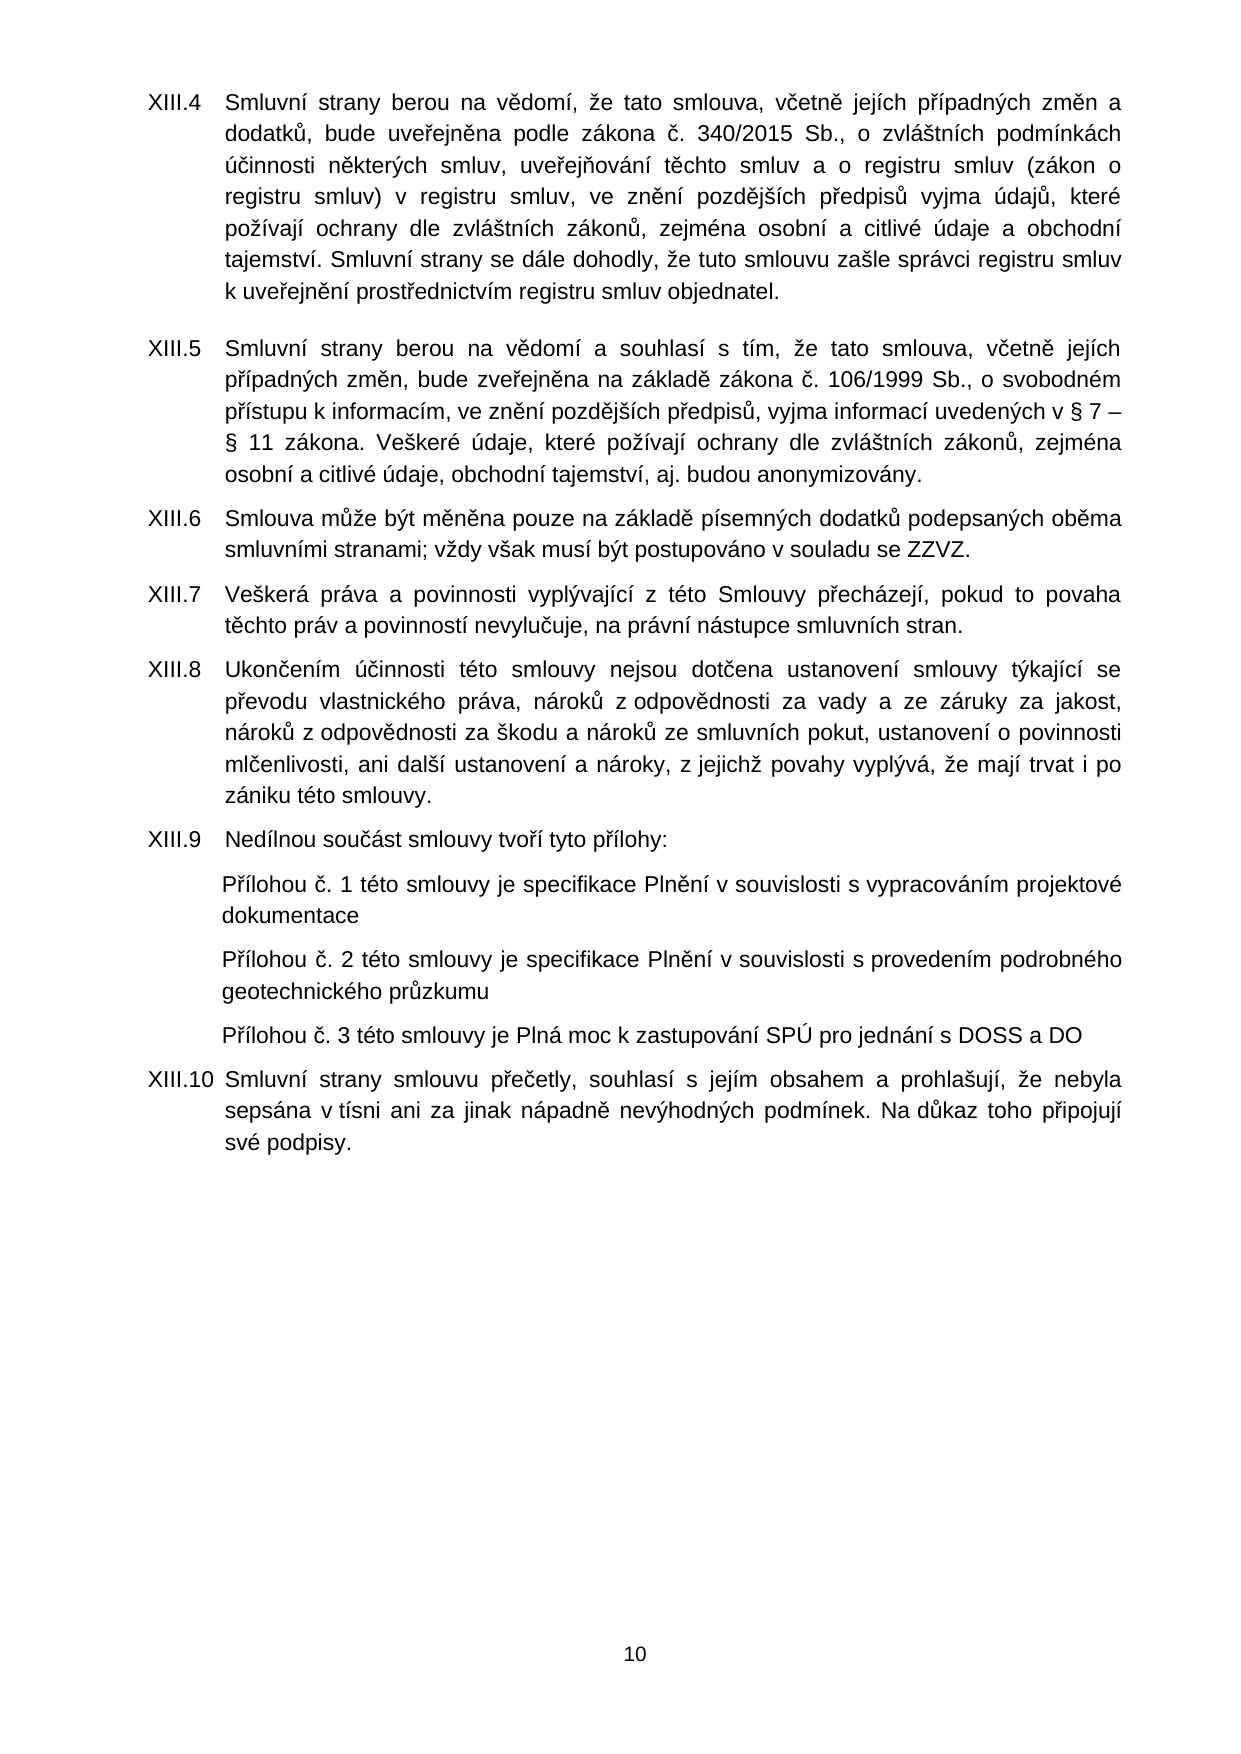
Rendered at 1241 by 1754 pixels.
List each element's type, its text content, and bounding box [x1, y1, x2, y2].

list Smluvní strany berou na vědomí a souhlasí s tím, že tato smlouva, včetně jejích případných změn, bude zveřejněna na základě zákona č. 106/1999 Sb., o svobodném přístupu k informacím, ve znění pozdějších předpisů, vyjma informací uvedených v § 7 – § 11 zákona. Veškeré údaje, které požívají ochrany dle zvláštních zákonů, zejména osobní a citlivé údaje, obchodní tajemství, aj. budou anonymizovány. [148, 334, 1122, 487]
list Přílohou č. 1 této smlouvy je specifikace Plnění v souvislosti s vypracováním projektové dokumentace [222, 871, 1122, 928]
list Nedílnou součást smlouvy tvoří tyto přílohy: [148, 826, 1122, 853]
list Přílohou č. 3 této smlouvy je Plná moc k zastupování SPÚ pro jednání s DOSS a DO [222, 1022, 1122, 1048]
list Smluvní strany berou na vědomí, že tato smlouva, včetně jejích případných změn a dodatků, bude uveřejněna podle zákona č. 340/2015 Sb., o zvláštních podmínkách účinnosti některých smluv, uveřejňování těchto smluv a o registru smluv (zákon o registru smluv) v registru smluv, ve znění pozdějších předpisů vyjma údajů, které požívají ochrany dle zvláštních zákonů, zejména osobní a citlivé údaje a obchodní tajemství. Smluvní strany se dále dohodly, že tuto smlouvu zašle správci registru smluv k uveřejnění prostřednictvím registru smluv objednatel. [148, 89, 1122, 304]
list Přílohou č. 2 této smlouvy je specifikace Plnění v souvislosti s provedením podrobného geotechnického průzkumu [222, 946, 1122, 1004]
list Smlouva může být měněna pouze na základě písemných dodatků podepsaných oběma smluvními stranami; vždy však musí být postupováno v souladu se ZZVZ. [148, 505, 1122, 563]
list Ukončením účinnosti této smlouvy nejsou dotčena ustanovení smlouvy týkající se převodu vlastnického práva, nároků z odpovědnosti za vady a ze záruky za jakost, nároků z odpovědnosti za škodu a nároků ze smluvních pokut, ustanovení o povinnosti mlčenlivosti, ani další ustanovení a nároky, z jejichž povahy vyplývá, že mají trvat i po zániku této smlouvy. [148, 656, 1122, 809]
list Veškerá práva a povinnosti vyplývající z této Smlouvy přecházejí, pokud to povaha těchto práv a povinností nevylučuje, na právní nástupce smluvních stran. [148, 581, 1122, 638]
list Smluvní strany smlouvu přečetly, souhlasí s jejím obsahem a prohlašují, že nebyla sepsána v tísni ani za jinak nápadně nevýhodných podmínek. Na důkaz toho připojují své podpisy. [148, 1066, 1122, 1155]
